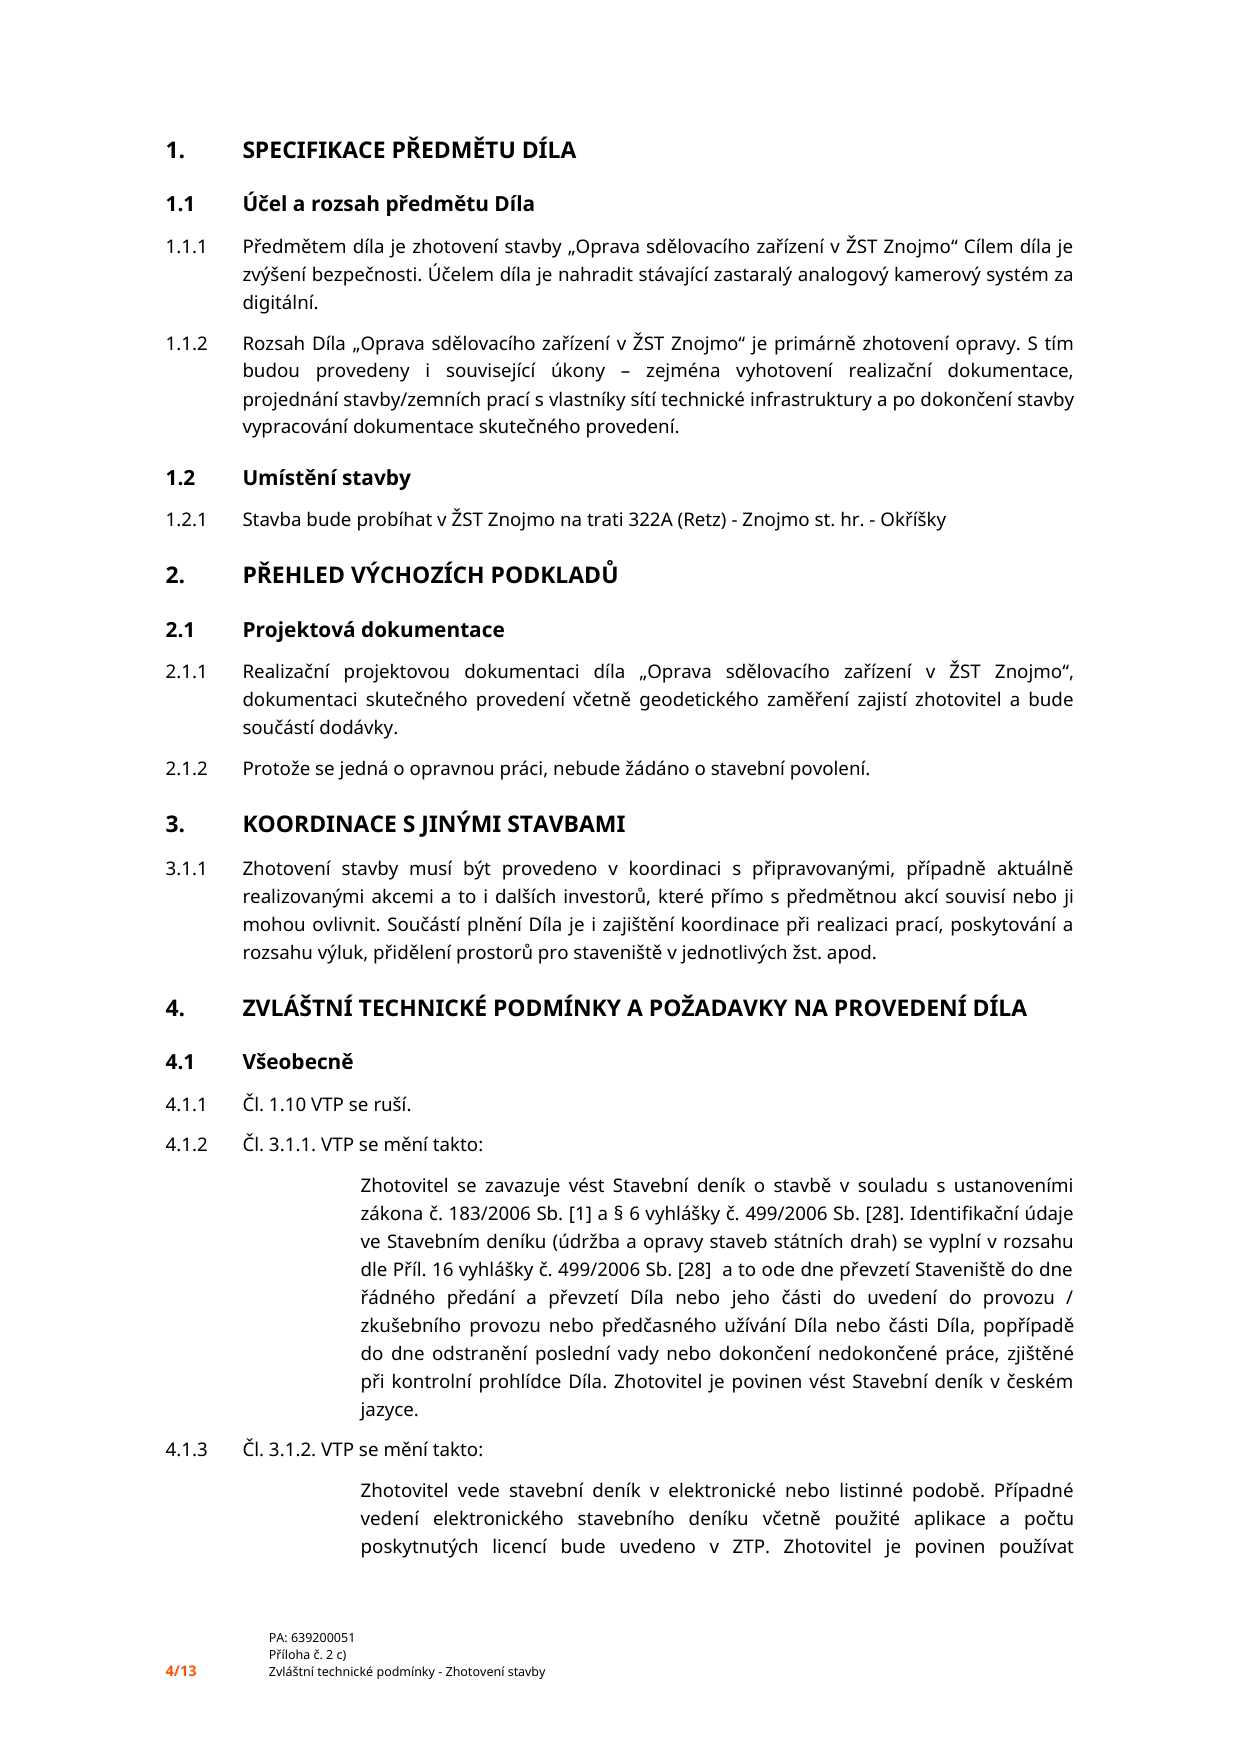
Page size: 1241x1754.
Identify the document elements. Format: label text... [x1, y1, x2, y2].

text Předmětem díla je zhotovení stavby „Oprava sdělovacího zařízení v ŽST Znojmo“ Cílem díla je zvýšení bezpečnosti. Účelem díla je nahradit stávající zastaralý analogový kamerový systém za digitální. [165, 233, 1075, 315]
text Umístění stavby [165, 463, 1075, 491]
text Čl. 1.10 VTP se ruší. [165, 1091, 1075, 1116]
text Projektová dokumentace [165, 615, 1075, 643]
text Zhotovení stavby musí být provedeno v koordinaci s připravovanými, případně aktuálně realizovanými akcemi a to i dalších investorů, které přímo s předmětnou akcí souvisí nebo ji mohou ovlivnit. Součástí plnění Díla je i zajištění koordinace při realizaci prací, poskytování a rozsahu výluk, přidělení prostorů pro staveniště v jednotlivých žst. apod. [165, 855, 1075, 964]
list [360, 1477, 1075, 1559]
text Účel a rozsah předmětu Díla [165, 189, 1075, 218]
text SPECIFIKACE PŘEDMĚTU DÍLA [165, 134, 1075, 166]
text Všeobecně [165, 1047, 1075, 1076]
text PŘEHLED VÝCHOZÍCH PODKLADŮ [165, 559, 1075, 591]
text Čl. 3.1.2. VTP se mění takto: [165, 1437, 1075, 1462]
text Realizační projektovou dokumentaci díla „Oprava sdělovacího zařízení v ŽST Znojmo“, dokumentaci skutečného provedení včetně geodetického zaměření zajistí zhotovitel a bude součástí dodávky. [165, 658, 1075, 740]
text Rozsah Díla „Oprava sdělovacího zařízení v ŽST Znojmo“ je primárně zhotovení opravy. S tím budou provedeny i související úkony – zejména vyhotovení realizační dokumentace, projednání stavby/zemních prací s vlastníky sítí technické infrastruktury a po dokončení stavby vypracování dokumentace skutečného provedení. [165, 330, 1075, 439]
text KOORDINACE S JINÝMI STAVBAMI [165, 808, 1075, 839]
list Zhotovitel se zavazuje vést Stavební deník o stavbě v souladu s ustanoveními zákona č. 183/2006 Sb. [1] a § 6 vyhlášky č. 499/2006 Sb. [28]. Identifikační údaje ve Stavebním deníku (údržba a opravy staveb státních drah) se vyplní v rozsahu dle Příl. 16 vyhlášky č. 499/2006 Sb. [28] a to ode dne převzetí Staveniště do dne řádného předání a převzetí Díla nebo jeho části do uvedení do provozu / zkušebního provozu nebo předčasného užívání Díla nebo části Díla, popřípadě do dne odstranění poslední vady nebo dokončení nedokončené práce, zjištěné při kontrolní prohlídce Díla. Zhotovitel je povinen vést Stavební deník v českém jazyce. [360, 1172, 1075, 1422]
text ZVLÁŠTNÍ TECHNICKÉ PODMÍNKY A POŽADAVKY NA PROVEDENÍ DÍLA [165, 992, 1075, 1023]
text Stavba bude probíhat v ŽST Znojmo na trati 322A (Retz) - Znojmo st. hr. - Okříšky [165, 506, 1075, 532]
text Čl. 3.1.1. VTP se mění takto: [165, 1131, 1075, 1157]
text Protože se jedná o opravnou práci, nebude žádáno o stavební povolení. [165, 755, 1075, 781]
